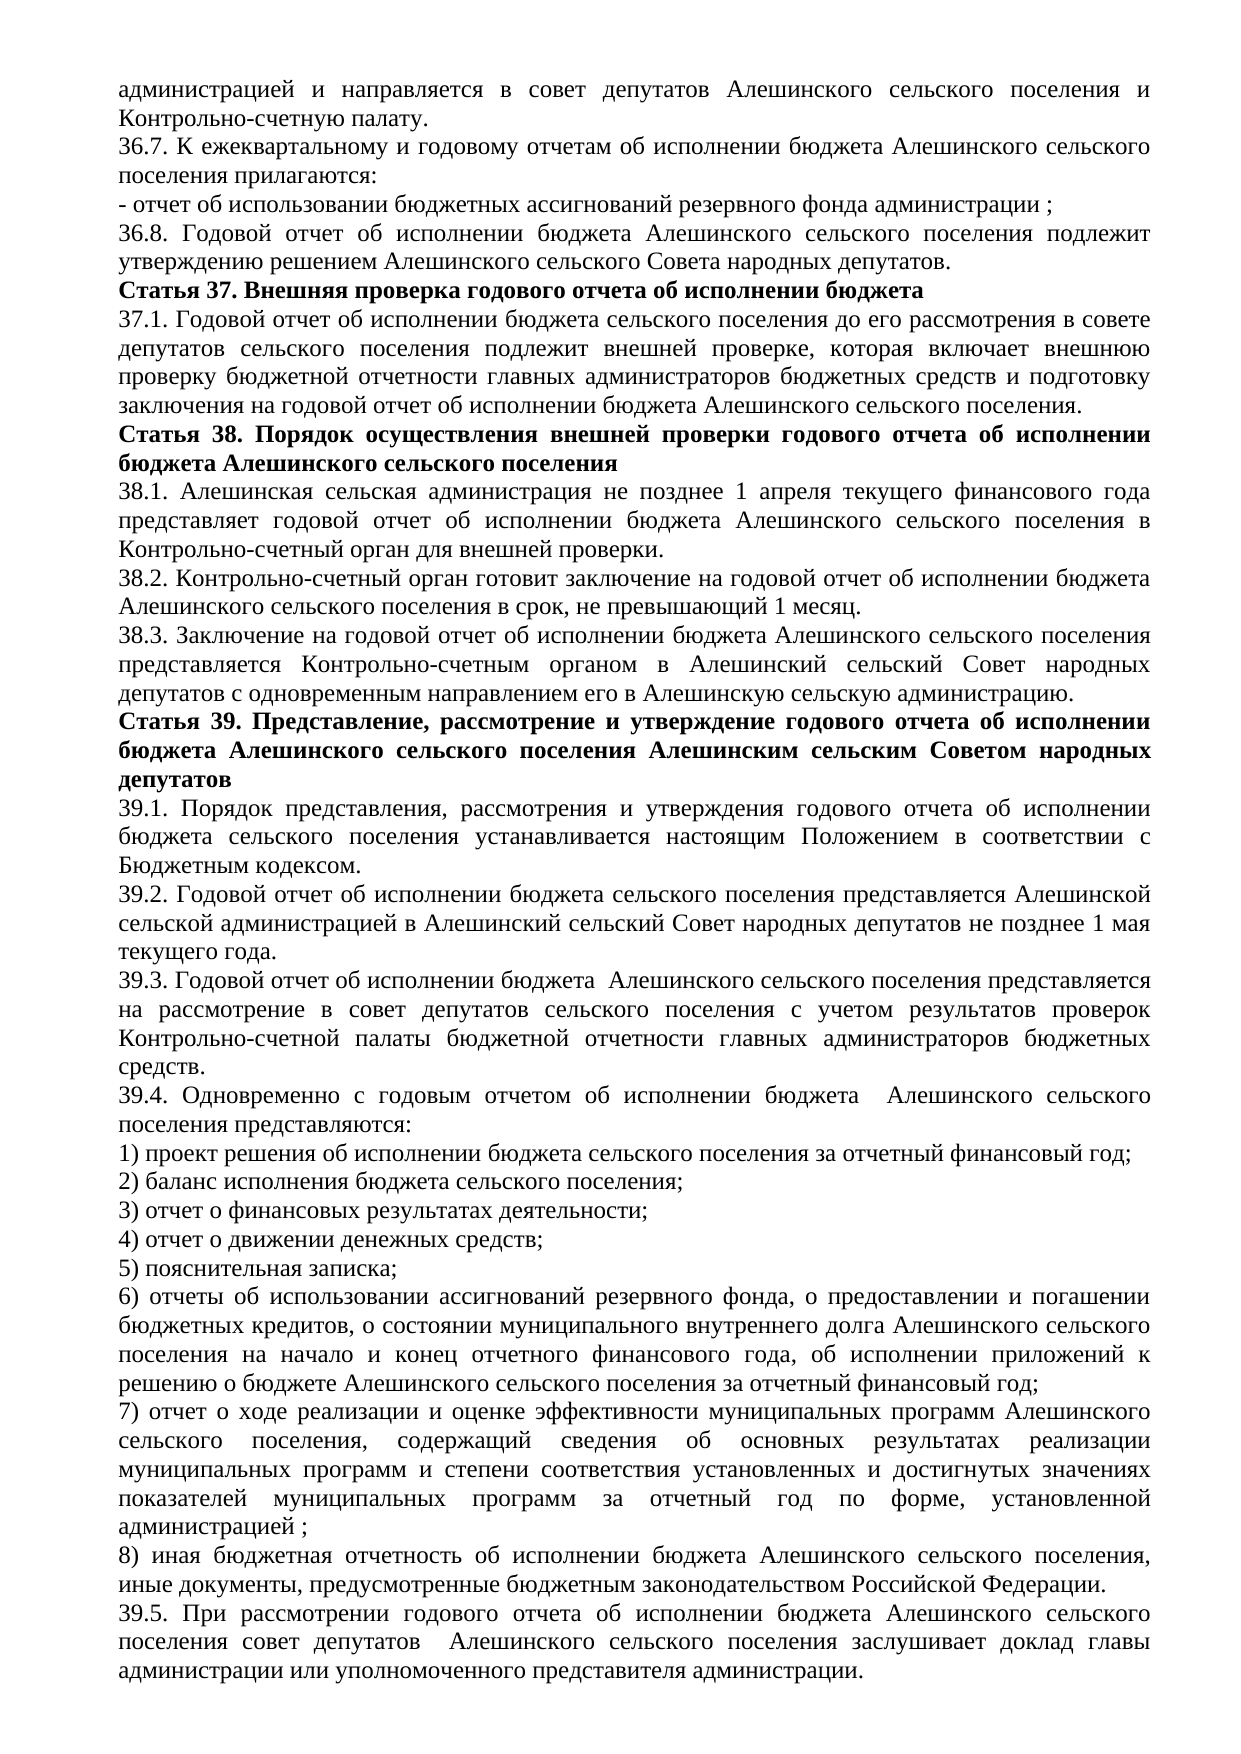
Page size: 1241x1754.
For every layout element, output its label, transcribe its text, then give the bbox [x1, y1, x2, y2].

text 38.2. Контрольно-счетный орган готовит заключение на годовой отчет об исполнении бюджета Алешинского сельского поселения в срок, не превышающий 1 месяц. [118, 563, 1152, 620]
text Статья 39. Представление, рассмотрение и утверждение годового отчета об исполнении бюджета Алешинского сельского поселения Алешинским сельским Советом народных депутатов [118, 706, 1152, 793]
text 6) отчеты об использовании ассигнований резервного фонда, о предоставлении и погашении бюджетных кредитов, о состоянии муниципального внутреннего долга Алешинского сельского поселения на начало и конец отчетного финансового года, об исполнении приложений к решению о бюджете Алешинского сельского поселения за отчетный финансовый год; [118, 1281, 1152, 1396]
text 2) баланс исполнения бюджета сельского поселения; [118, 1166, 1152, 1195]
text 39.2. Годовой отчет об исполнении бюджета сельского поселения представляется Алешинской сельской администрацией в Алешинский сельский Совет народных депутатов не позднее 1 мая текущего года. [118, 879, 1152, 965]
text 36.8. Годовой отчет об исполнении бюджета Алешинского сельского поселения подлежит утверждению решением Алешинского сельского Совета народных депутатов. [118, 218, 1152, 275]
text 36.7. К ежеквартальному и годовому отчетам об исполнении бюджета Алешинского сельского поселения прилагаются: [118, 131, 1152, 189]
text 7) отчет о ходе реализации и оценке эффективности муниципальных программ Алешинского сельского поселения, содержащий сведения об основных результатах реализации муниципальных программ и степени соответствия установленных и достигнутых значениях показателей муниципальных программ за отчетный год по форме, установленной администрацией ; [118, 1396, 1152, 1540]
text 1) проект решения об исполнении бюджета сельского поселения за отчетный финансовый год; [118, 1138, 1152, 1166]
text 39.3. Годовой отчет об исполнении бюджета Алешинского сельского поселения представляется на рассмотрение в совет депутатов сельского поселения с учетом результатов проверок Контрольно-счетной палаты бюджетной отчетности главных администраторов бюджетных средств. [118, 965, 1152, 1080]
text 3) отчет о финансовых результатах деятельности; [118, 1195, 1152, 1224]
text 39.5. При рассмотрении годового отчета об исполнении бюджета Алешинского сельского поселения совет депутатов Алешинского сельского поселения заслушивает доклад главы администрации или уполномоченного представителя администрации. [118, 1598, 1152, 1684]
text 39.1. Порядок представления, рассмотрения и утверждения годового отчета об исполнении бюджета сельского поселения устанавливается настоящим Положением в соответствии с Бюджетным кодексом. [118, 793, 1152, 879]
text 37.1. Годовой отчет об исполнении бюджета сельского поселения до его рассмотрения в совете депутатов сельского поселения подлежит внешней проверке, которая включает внешнюю проверку бюджетной отчетности главных администраторов бюджетных средств и подготовку заключения на годовой отчет об исполнении бюджета Алешинского сельского поселения. [118, 304, 1152, 419]
text 5) пояснительная записка; [118, 1253, 1152, 1281]
text Статья 38. Порядок осуществления внешней проверки годового отчета об исполнении бюджета Алешинского сельского поселения [118, 419, 1152, 476]
text 39.4. Одновременно с годовым отчетом об исполнении бюджета Алешинского сельского поселения представляются: [118, 1080, 1152, 1138]
text - отчет об использовании бюджетных ассигнований резервного фонда администрации ; [118, 189, 1152, 218]
text 8) иная бюджетная отчетность об исполнении бюджета Алешинского сельского поселения, иные документы, предусмотренные бюджетным законодательством Российской Федерации. [118, 1540, 1152, 1598]
text Статья 37. Внешняя проверка годового отчета об исполнении бюджета [118, 275, 1152, 304]
text 4) отчет о движении денежных средств; [118, 1224, 1152, 1253]
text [118, 74, 1152, 131]
text 38.3. Заключение на годовой отчет об исполнении бюджета Алешинского сельского поселения представляется Контрольно-счетным органом в Алешинский сельский Совет народных депутатов с одновременным направлением его в Алешинскую сельскую администрацию. [118, 620, 1152, 706]
text 38.1. Алешинская сельская администрация не позднее 1 апреля текущего финансового года представляет годовой отчет об исполнении бюджета Алешинского сельского поселения в Контрольно-счетный орган для внешней проверки. [118, 476, 1152, 563]
